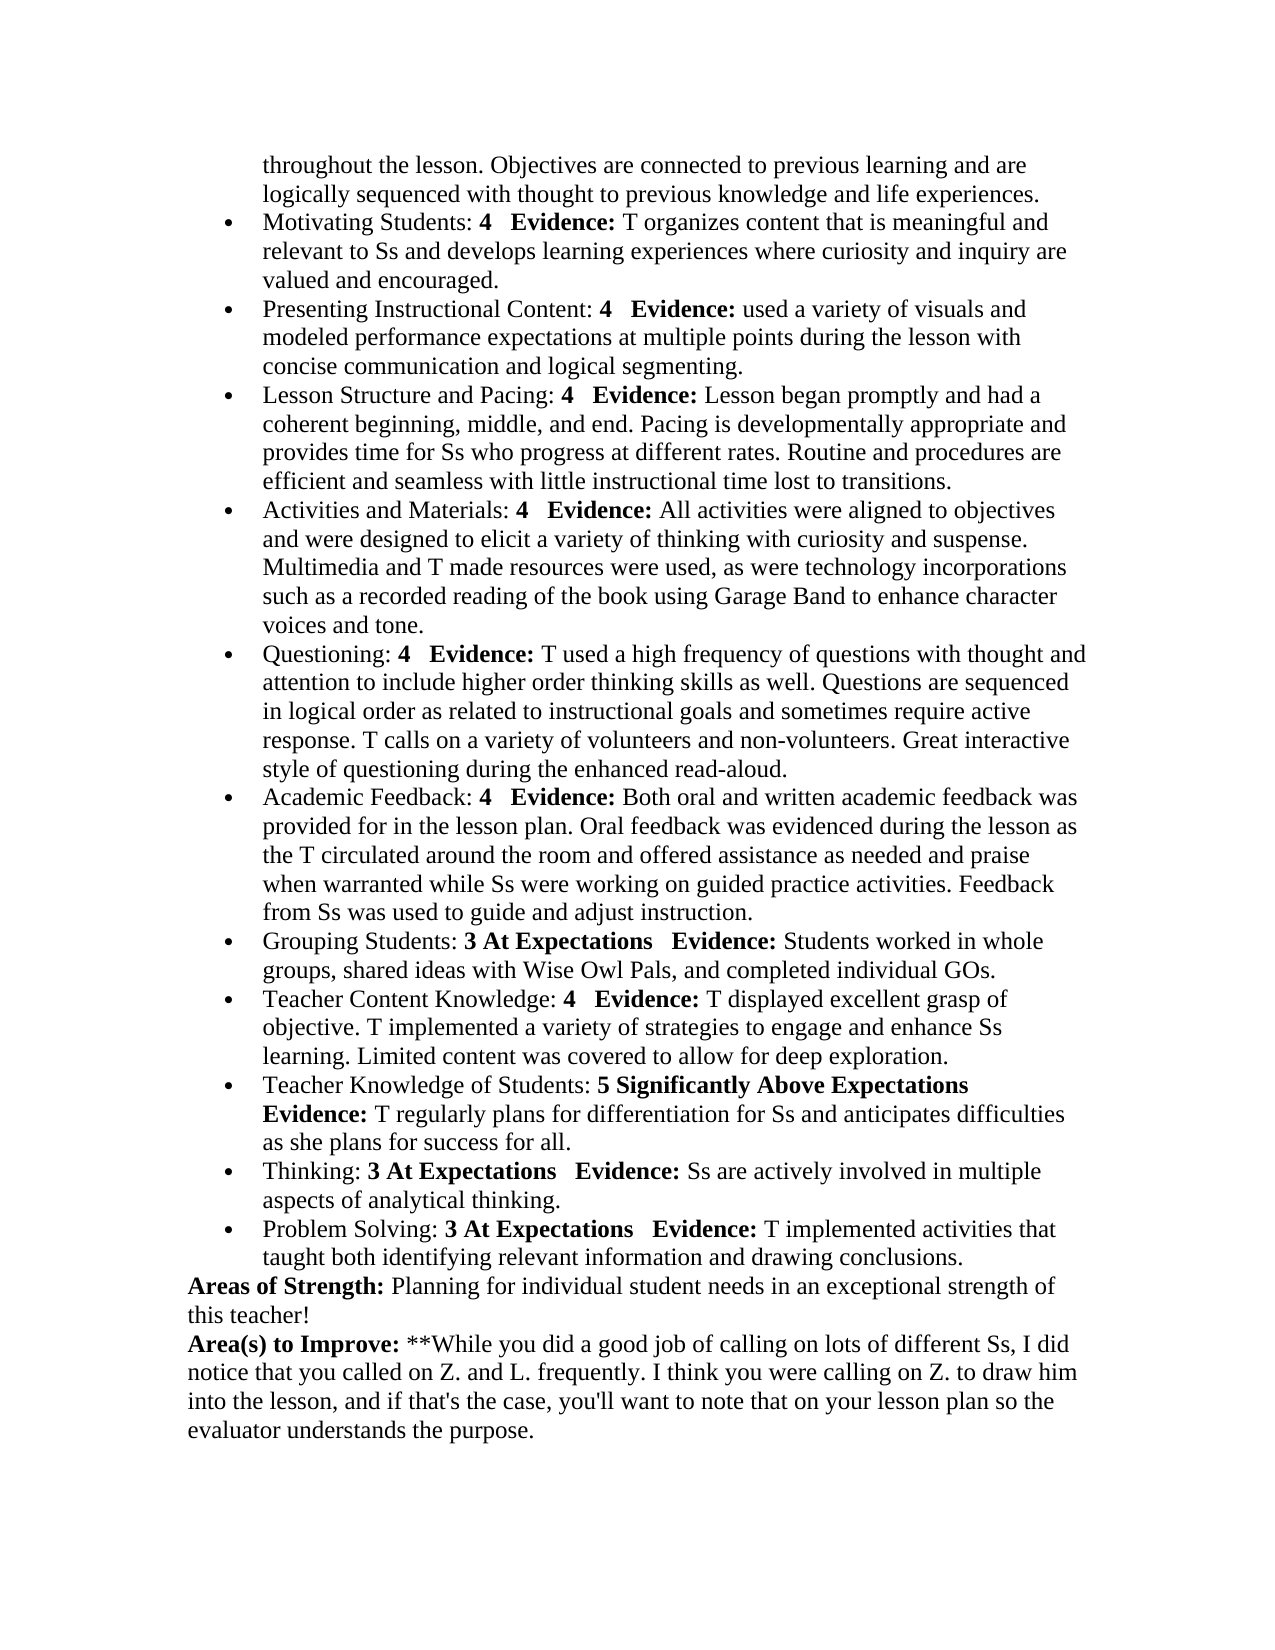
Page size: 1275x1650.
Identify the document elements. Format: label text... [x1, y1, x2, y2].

list Motivating Students: 4 Evidence: T organizes content that is meaningful and relevant to Ss and develops learning experiences where curiosity and inquiry are valued and encouraged. [225, 207, 1087, 294]
list Lesson Structure and Pacing: 4 Evidence: Lesson began promptly and had a coherent beginning, middle, and end. Pacing is developmentally appropriate and provides time for Ss who progress at different rates. Routine and procedures are efficient and seamless with little instructional time lost to transitions. [225, 380, 1087, 495]
list Teacher Content Knowledge: 4 Evidence: T displayed excellent grasp of objective. T implemented a variety of strategies to engage and enhance Ss learning. Limited content was covered to allow for deep exploration. [225, 984, 1087, 1070]
list Teacher Knowledge of Students: 5 Significantly Above Expectations Evidence: T regularly plans for differentiation for Ss and anticipates difficulties as she plans for success for all. [225, 1070, 1087, 1156]
list Academic Feedback: 4 Evidence: Both oral and written academic feedback was provided for in the lesson plan. Oral feedback was evidenced during the lesson as the T circulated around the room and offered assistance as needed and praise when warranted while Ss were working on guided practice activities. Feedback from Ss was used to guide and adjust instruction. [225, 782, 1087, 926]
list Thinking: 3 At Expectations Evidence: Ss are actively involved in multiple aspects of analytical thinking. [225, 1156, 1087, 1214]
text Areas of Strength: Planning for individual student needs in an exceptional strength of this teacher! [187, 1271, 1087, 1329]
list Activities and Materials: 4 Evidence: All activities were aligned to objectives and were designed to elicit a variety of thinking with curiosity and suspense. Multimedia and T made resources were used, as were technology incorporations such as a recorded reading of the book using Garage Band to enhance character voices and tone. [225, 495, 1087, 639]
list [225, 150, 1087, 207]
list Presenting Instructional Content: 4 Evidence: used a variety of visuals and modeled performance expectations at multiple points during the lesson with concise communication and logical segmenting. [225, 294, 1087, 380]
list Grouping Students: 3 At Expectations Evidence: Students worked in whole groups, shared ideas with Wise Owl Pals, and completed individual GOs. [225, 926, 1087, 984]
text Area(s) to Improve: **While you did a good job of calling on lots of different Ss, I did notice that you called on Z. and L. frequently. I think you were calling on Z. to draw him into the lesson, and if that's the case, you'll want to note that on your lesson plan so the evaluator understands the purpose. [187, 1329, 1087, 1444]
list Problem Solving: 3 At Expectations Evidence: T implemented activities that taught both identifying relevant information and drawing conclusions. [225, 1214, 1087, 1271]
list Questioning: 4 Evidence: T used a high frequency of questions with thought and attention to include higher order thinking skills as well. Questions are sequenced in logical order as related to instructional goals and sometimes require active response. T calls on a variety of volunteers and non-volunteers. Great interactive style of questioning during the enhanced read-aloud. [225, 639, 1087, 782]
